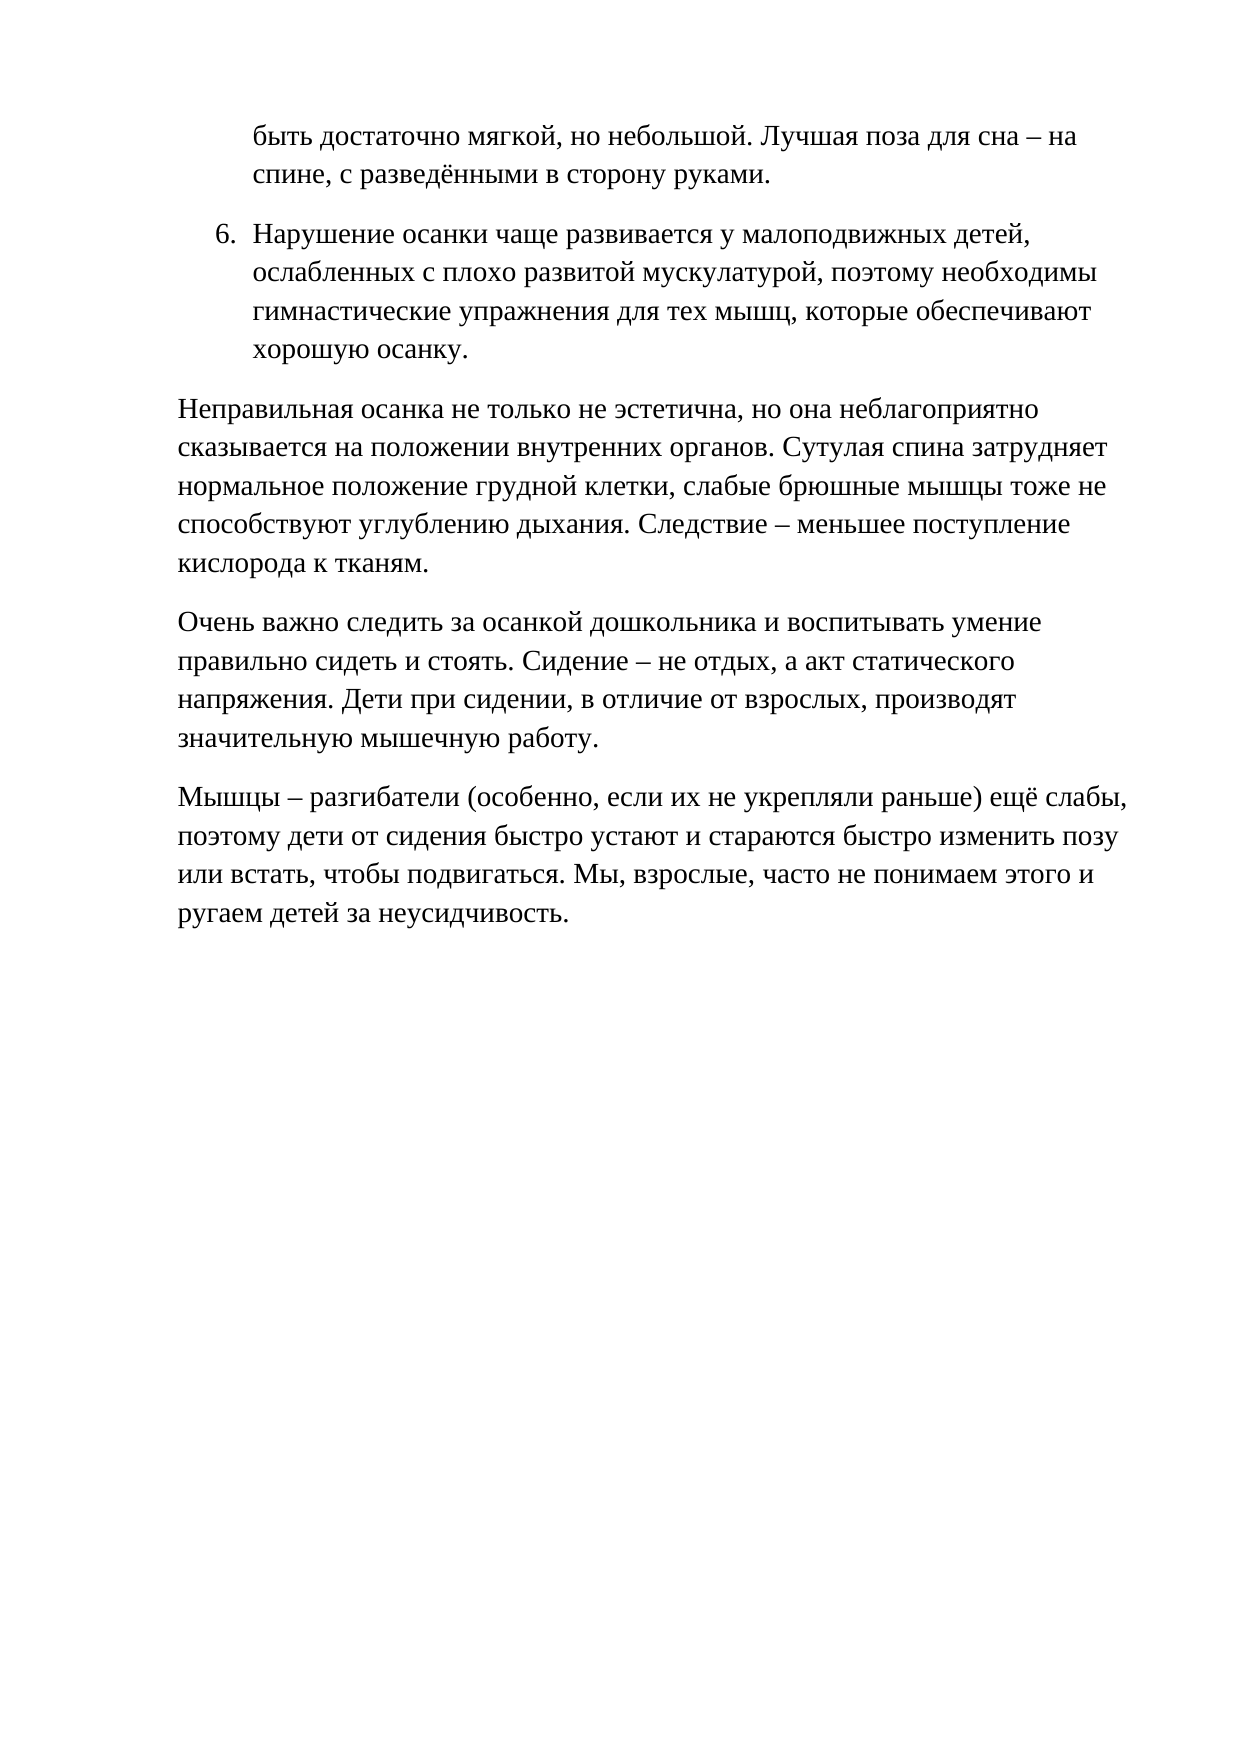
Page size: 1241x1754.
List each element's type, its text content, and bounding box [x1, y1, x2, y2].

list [215, 118, 1152, 190]
text Очень важно следить за осанкой дошкольника и воспитывать умение правильно сидеть и стоять. Сидение – не отдых, а акт статического напряжения. Дети при сидении, в отличие от взрослых, производят значительную мышечную работу. [177, 604, 1152, 754]
list Нарушение осанки чаще развивается у малоподвижных детей, ослабленных с плохо развитой мускулатурой, поэтому необходимы гимнастические упражнения для тех мышц, которые обеспечивают хорошую осанку. [215, 216, 1152, 365]
text Мышцы – разгибатели (особенно, если их не укрепляли раньше) ещё слабы, поэтому дети от сидения быстро устают и стараются быстро изменить позу или встать, чтобы подвигаться. Мы, взрослые, часто не понимаем этого и ругаем детей за неусидчивость. [177, 779, 1152, 929]
text Неправильная осанка не только не эстетична, но она неблагоприятно сказывается на положении внутренних органов. Сутулая спина затрудняет нормальное положение грудной клетки, слабые брюшные мышцы тоже не способствуют углублению дыхания. Следствие – меньшее поступление кислорода к тканям. [177, 391, 1152, 579]
